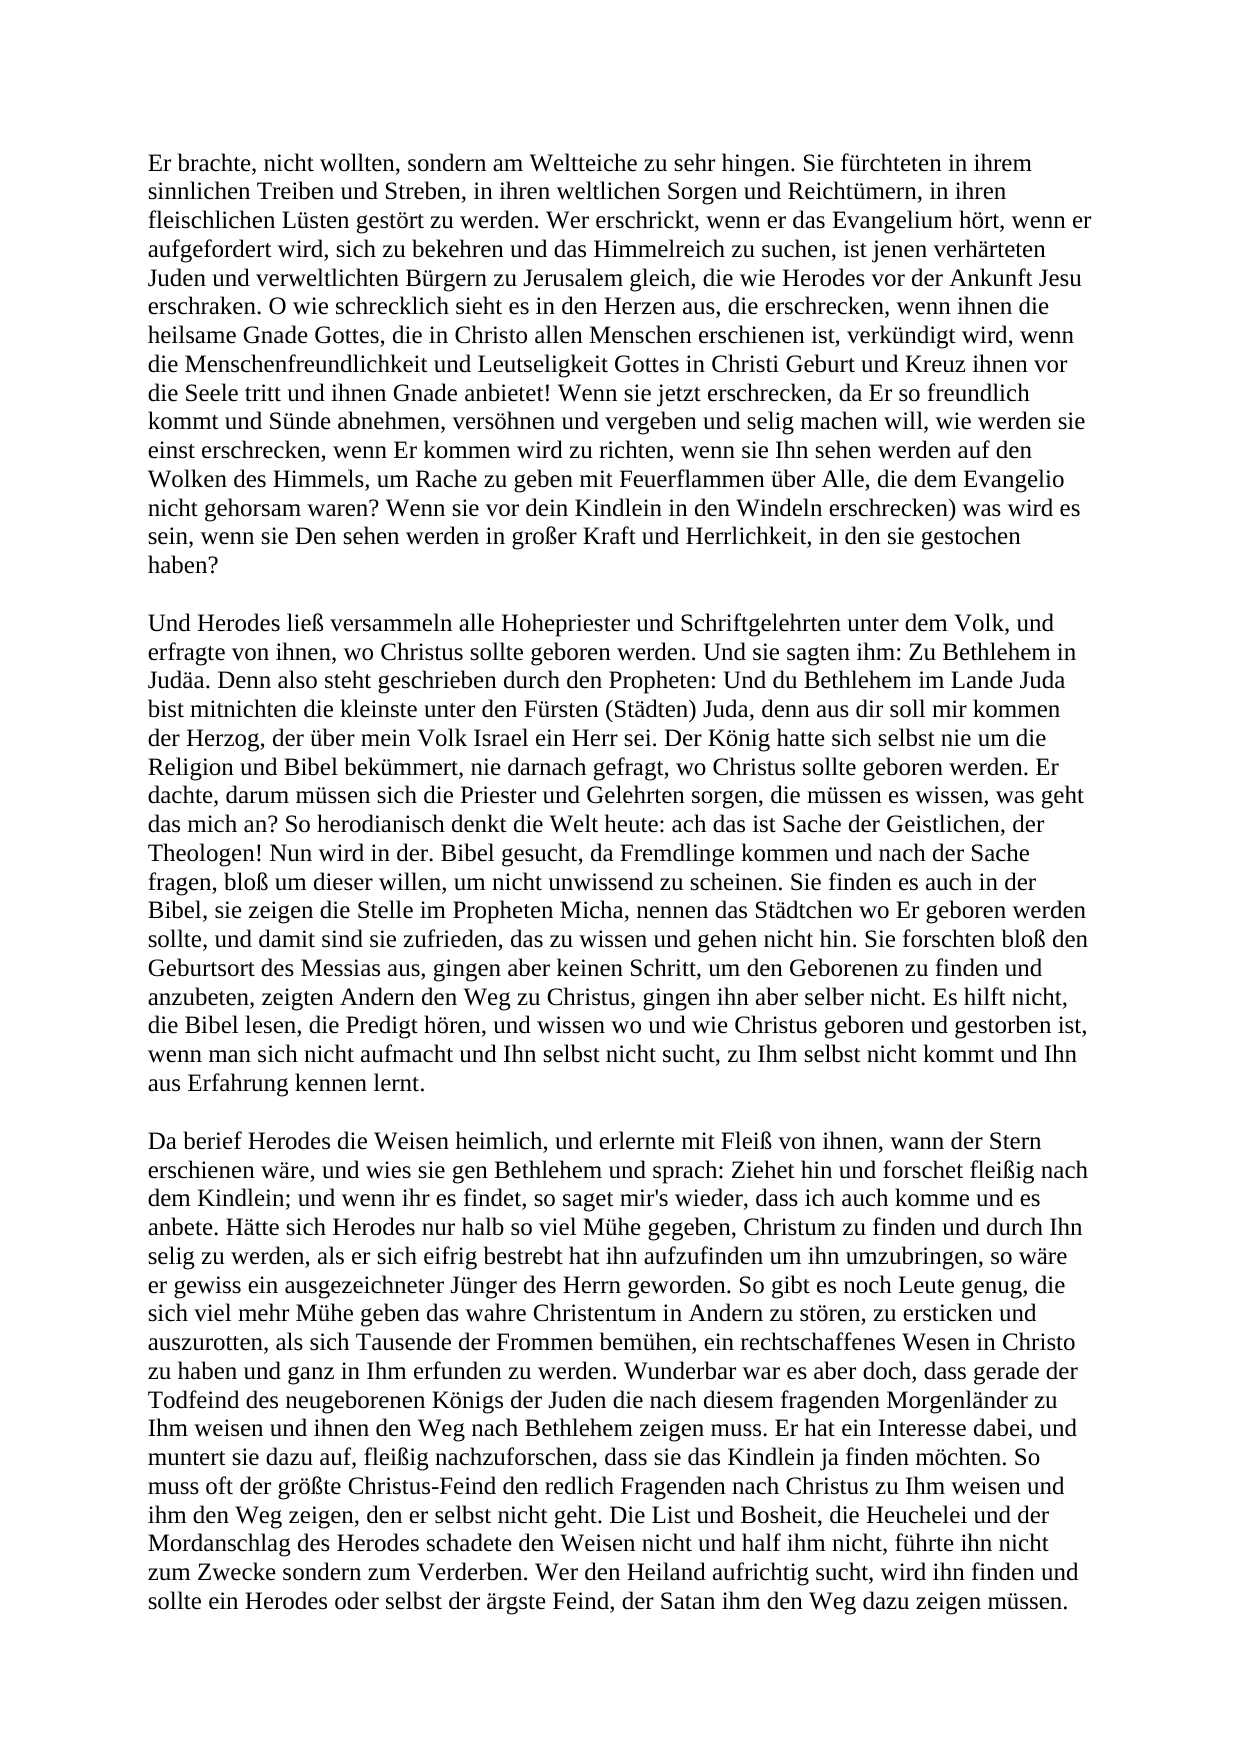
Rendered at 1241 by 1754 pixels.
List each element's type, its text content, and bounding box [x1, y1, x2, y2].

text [148, 1126, 1093, 1615]
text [148, 148, 1093, 579]
text Und Herodes ließ versammeln alle Hohepriester und Schriftgelehrten unter dem Volk, und erfragte von ihnen, wo Christus sollte geboren werden. Und sie sagten ihm: Zu Bethlehem in Judäa. Denn also steht geschrieben durch den Propheten: Und du Bethlehem im Lande Juda bist mitnichten die kleinste unter den Fürsten (Städten) Juda, denn aus dir soll mir kommen der Herzog, der über mein Volk Israel ein Herr sei. Der König hatte sich selbst nie um die Religion und Bibel bekümmert, nie darnach gefragt, wo Christus sollte geboren werden. Er dachte, darum müssen sich die Priester und Gelehrten sorgen, die müssen es wissen, was geht das mich an? So herodianisch denkt die Welt heute: ach das ist Sache der Geistlichen, der Theologen! Nun wird in der. Bibel gesucht, da Fremdlinge kommen und nach der Sache fragen, bloß um dieser willen, um nicht unwissend zu scheinen. Sie finden es auch in der Bibel, sie zeigen die Stelle im Propheten Micha, nennen das Städtchen wo Er geboren werden sollte, und damit sind sie zufrieden, das zu wissen und gehen nicht hin. Sie forschten bloß den Geburtsort des Messias aus, gingen aber keinen Schritt, um den Geborenen zu finden und anzubeten, zeigten Andern den Weg zu Christus, gingen ihn aber selber nicht. Es hilft nicht, die Bibel lesen, die Predigt hören, und wissen wo und wie Christus geboren und gestorben ist, wenn man sich nicht aufmacht und Ihn selbst nicht sucht, zu Ihm selbst nicht kommt und Ihn aus Erfahrung kennen lernt. [148, 608, 1093, 1097]
